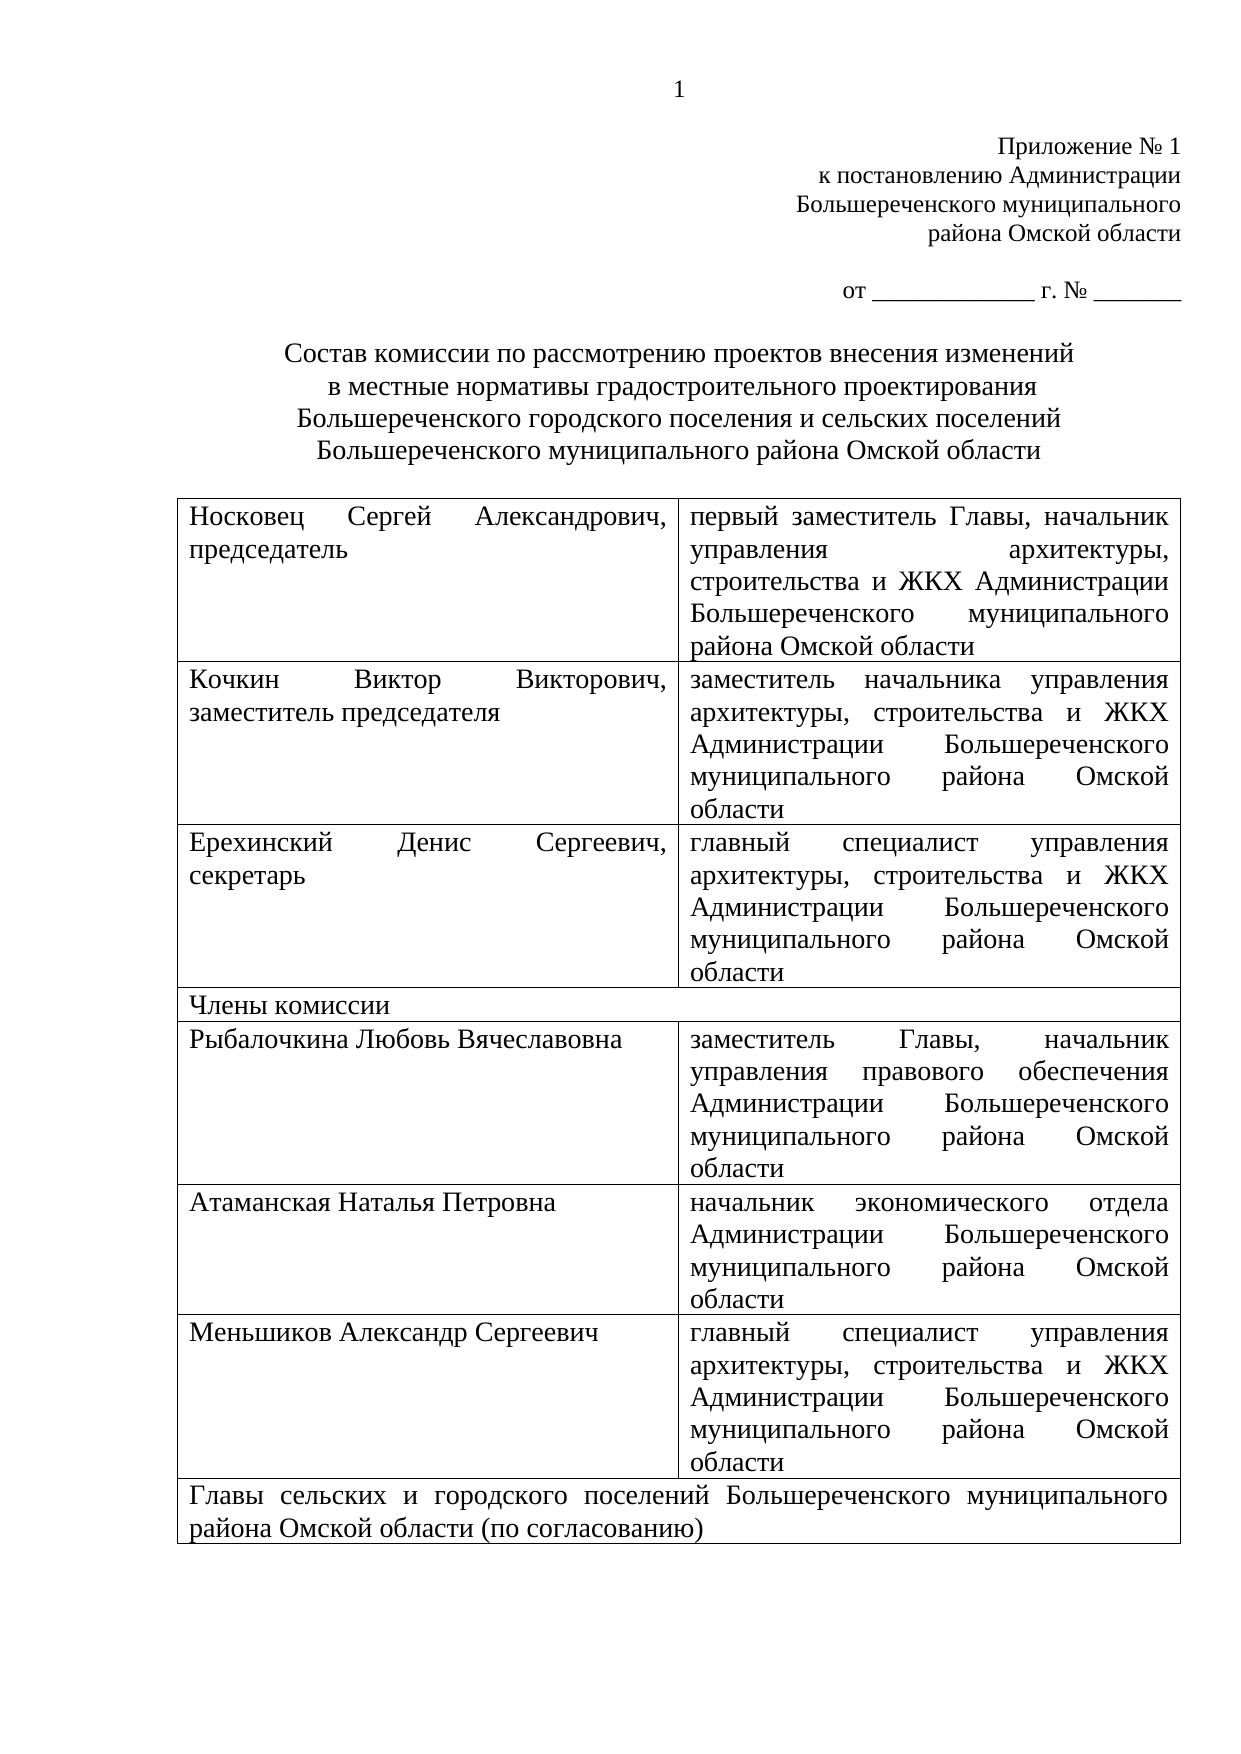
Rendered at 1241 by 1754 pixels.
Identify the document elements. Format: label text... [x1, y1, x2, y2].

text Большереченского муниципального района Омской области [177, 433, 1181, 466]
table_cell начальник экономического отдела Администрации Большереченского муниципального района Омской области [679, 1185, 1180, 1314]
text Состав комиссии по рассмотрению проектов внесения изменений [177, 336, 1181, 369]
table_cell Рыбалочкина Любовь Вячеславовна [178, 1022, 678, 1184]
table_cell заместитель Главы, начальник управления правового обеспечения Администрации Большереченского муниципального района Омской области [679, 1022, 1180, 1184]
text Большереченского муниципального [177, 189, 1181, 218]
table_cell главный специалист управления архитектуры, строительства и ЖКХ Администрации Большереченского муниципального района Омской области [679, 825, 1180, 987]
table_cell Главы сельских и городского поселений Большереченского муниципального района Омской области (по согласованию) [178, 1479, 1180, 1543]
text района Омской области [177, 218, 1181, 246]
table_cell Атаманская Наталья Петровна [178, 1185, 678, 1314]
table_cell Ерехинский Денис Сергеевич, секретарь [178, 825, 678, 987]
text к постановлению Администрации [177, 160, 1181, 189]
table_cell главный специалист управления архитектуры, строительства и ЖКХ Администрации Большереченского муниципального района Омской области [679, 1315, 1180, 1477]
table_header первый заместитель Главы, начальник управления архитектуры, строительства и ЖКХ Администрации Большереченского муниципального района Омской области [679, 499, 1180, 661]
text от _____________ г. № _______ [177, 275, 1181, 304]
text Большереченского городского поселения и сельских поселений [177, 401, 1181, 433]
text в местные нормативы градостроительного проектирования [177, 369, 1181, 401]
table_cell Члены комиссии [178, 988, 1180, 1021]
table_cell Меньшиков Александр Сергеевич [178, 1315, 678, 1477]
text Приложение № 1 [177, 131, 1181, 160]
table_header Носковец Сергей Александрович, председатель [178, 499, 678, 661]
table_cell заместитель начальника управления архитектуры, строительства и ЖКХ Администрации Большереченского муниципального района Омской области [679, 662, 1180, 824]
table_cell Кочкин Виктор Викторович, заместитель председателя [178, 662, 678, 824]
